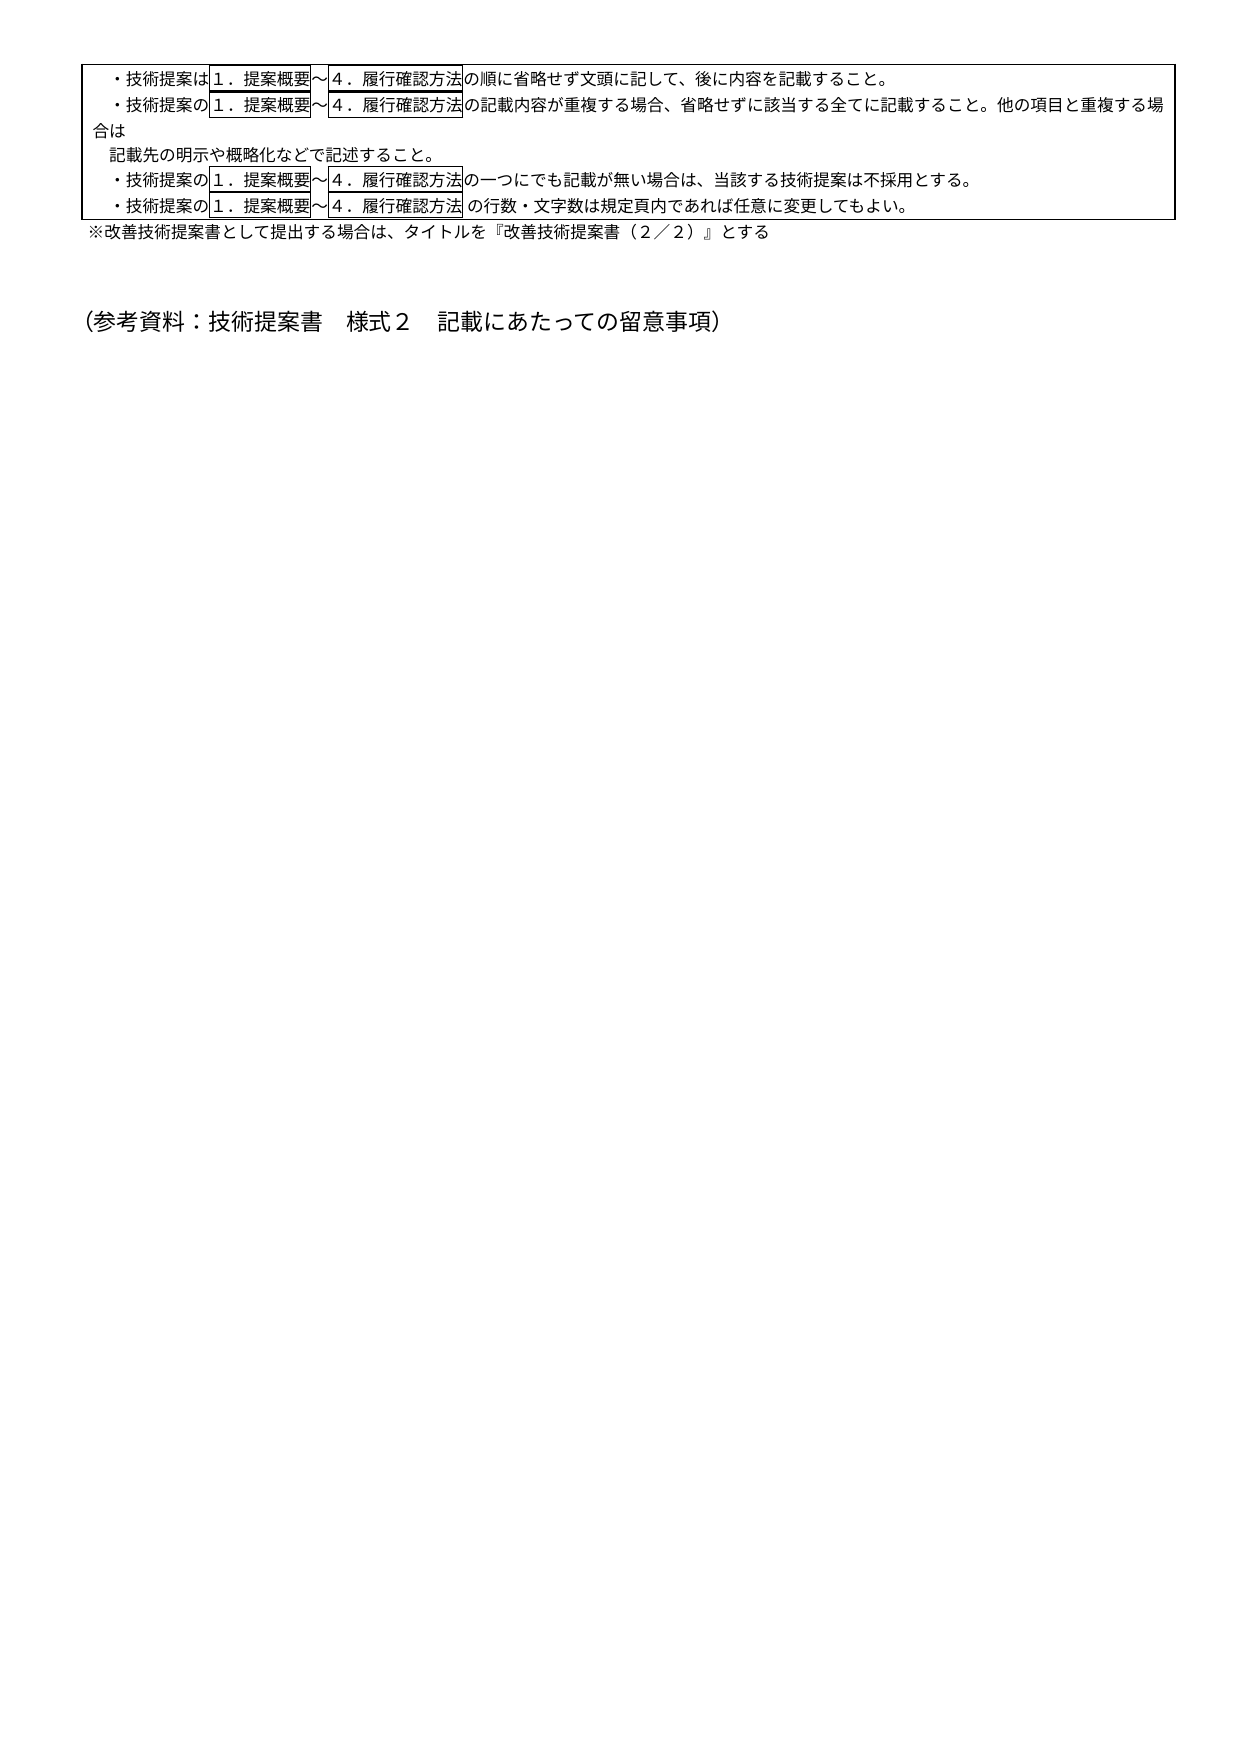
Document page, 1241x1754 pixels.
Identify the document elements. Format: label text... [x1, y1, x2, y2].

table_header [83, 65, 1174, 218]
text （参考資料：技術提案書 様式２ 記載にあたっての留意事項） [71, 289, 1169, 352]
text ※改善技術提案書として提出する場合は、タイトルを『改善技術提案書（２／２）』とする [71, 219, 1169, 244]
